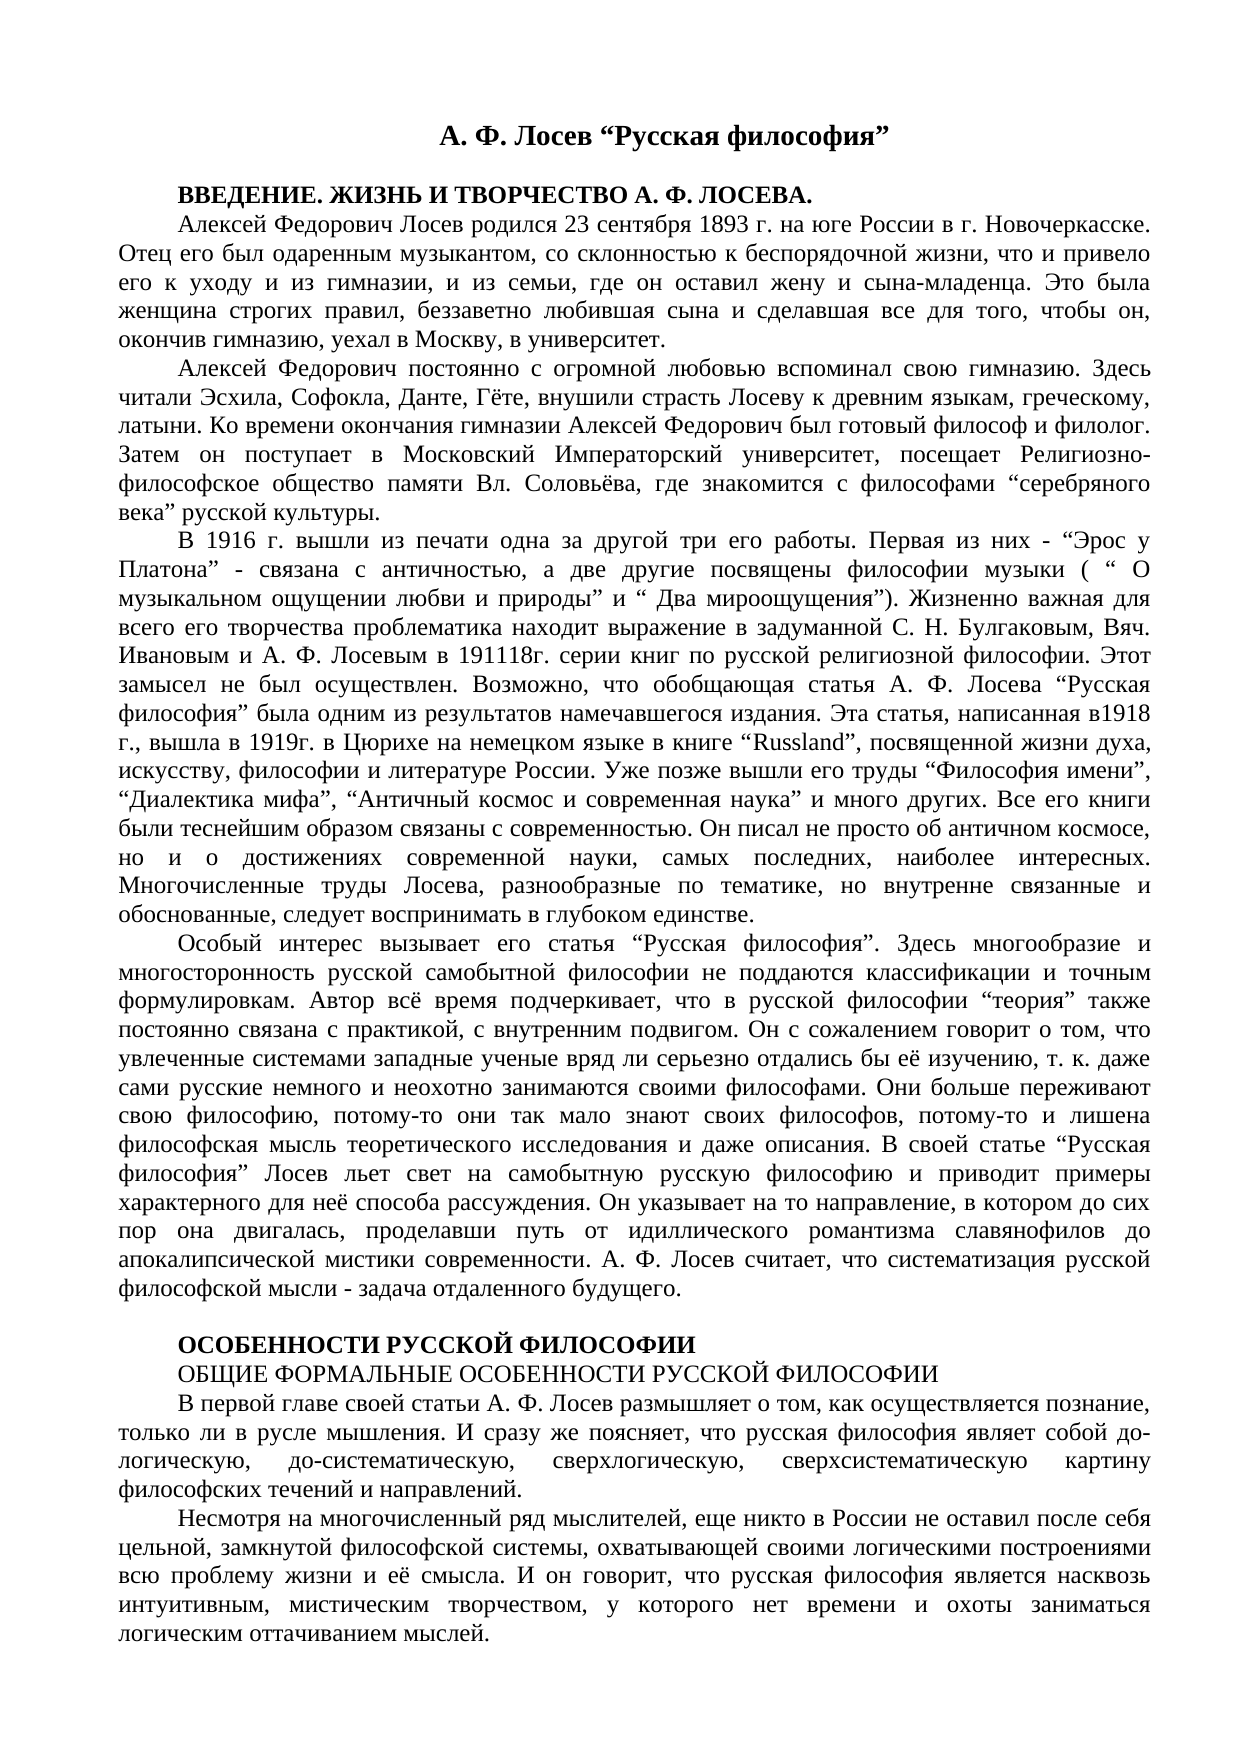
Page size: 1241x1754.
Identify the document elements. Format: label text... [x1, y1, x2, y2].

text Особый интерес вызывает его статья “Русская философия”. Здесь многообразие и многосторонность русской самобытной философии не поддаются классификации и точным формулировкам. Автор всё время подчеркивает, что в русской философии “теория” также постоянно связана с практикой, с внутренним подвигом. Он с сожалением говорит о том, что увлеченные системами западные ученые вряд ли серьезно отдались бы её изучению, т. к. даже сами русские немного и неохотно занимаются своими философами. Они больше переживают свою философию, потому-то они так мало знают своих философов, потому-то и лишена философская мысль теоретического исследования и даже описания. В своей статье “Русская философия” Лосев льет свет на самобытную русскую философию и приводит примеры характерного для неё способа рассуждения. Он указывает на то направление, в котором до сих пор она двигалась, проделавши путь от идиллического романтизма славянофилов до апокалипсической мистики современности. А. Ф. Лосев считает, что систематизация русской философской мысли - задача отдаленного будущего. [118, 928, 1152, 1302]
text ОСОБЕННОСТИ РУССКОЙ ФИЛОСОФИИ [118, 1330, 1152, 1359]
text ОБЩИЕ ФОРМАЛЬНЫЕ ОСОБЕННОСТИ РУССКОЙ ФИЛОСОФИИ [118, 1359, 1152, 1388]
text Несмотря на многочисленный ряд мыслителей, еще никто в России не оставил после себя цельной, замкнутой философской системы, охватывающей своими логическими построениями всю проблему жизни и её смысла. И он говорит, что русская философия является насквозь интуитивным, мистическим творчеством, у которого нет времени и охоты заниматься логическим оттачиванием мыслей. [118, 1503, 1152, 1647]
text ВВЕДЕНИЕ. ЖИЗНЬ И ТВОРЧЕСТВО А. Ф. ЛОСЕВА. [118, 180, 1152, 209]
text Алексей Федорович постоянно с огромной любовью вспоминал свою гимназию. Здесь читали Эсхила, Софокла, Данте, Гёте, внушили страсть Лосеву к древним языкам, греческому, латыни. Ко времени окончания гимназии Алексей Федорович был готовый философ и филолог. Затем он поступает в Московский Императорский университет, посещает Религиозно-философское общество памяти Вл. Соловьёва, где знакомится с философами “серебряного века” русской культуры. [118, 353, 1152, 525]
text Алексей Федорович Лосев родился 23 сентября 1893 г. на юге России в г. Новочеркасске. Отец его был одаренным музыкантом, со склонностью к беспорядочной жизни, что и привело его к уходу и из гимназии, и из семьи, где он оставил жену и сына-младенца. Это была женщина строгих правил, беззаветно любившая сына и сделавшая все для того, чтобы он, окончив гимназию, уехал в Москву, в университет. [118, 209, 1152, 353]
text В 1916 г. вышли из печати одна за другой три его работы. Первая из них - “Эрос у Платона” - связана с античностью, а две другие посвящены философии музыки ( “ О музыкальном ощущении любви и природы” и “ Два мироощущения”). Жизненно важная для всего его творчества проблематика находит выражение в задуманной С. Н. Булгаковым, Вяч. Ивановым и А. Ф. Лосевым в 191118г. серии книг по русской религиозной философии. Этот замысел не был осуществлен. Возможно, что обобщающая статья А. Ф. Лосева “Русская философия” была одним из результатов намечавшегося издания. Эта статья, написанная в1918 г., вышла в 1919г. в Цюрихе на немецком языке в книге “Russland”, посвященной жизни духа, искусству, философии и литературе России. Уже позже вышли его труды “Философия имени”, “Диалектика мифа”, “Античный космос и современная наука” и много других. Все его книги были теснейшим образом связаны с современностью. Он писал не просто об античном космосе, но и о достижениях современной науки, самых последних, наиболее интересных. Многочисленные труды Лосева, разнообразные по тематике, но внутренне связанные и обоснованные, следует воспринимать в глубоком единстве. [118, 525, 1152, 928]
text А. Ф. Лосев “Русская философия” [118, 118, 1152, 152]
text В первой главе своей статьи А. Ф. Лосев размышляет о том, как осуществляется познание, только ли в русле мышления. И сразу же поясняет, что русская философия являет собой до-логическую, до-систематическую, сверхлогическую, сверхсистематическую картину философских течений и направлений. [118, 1388, 1152, 1503]
